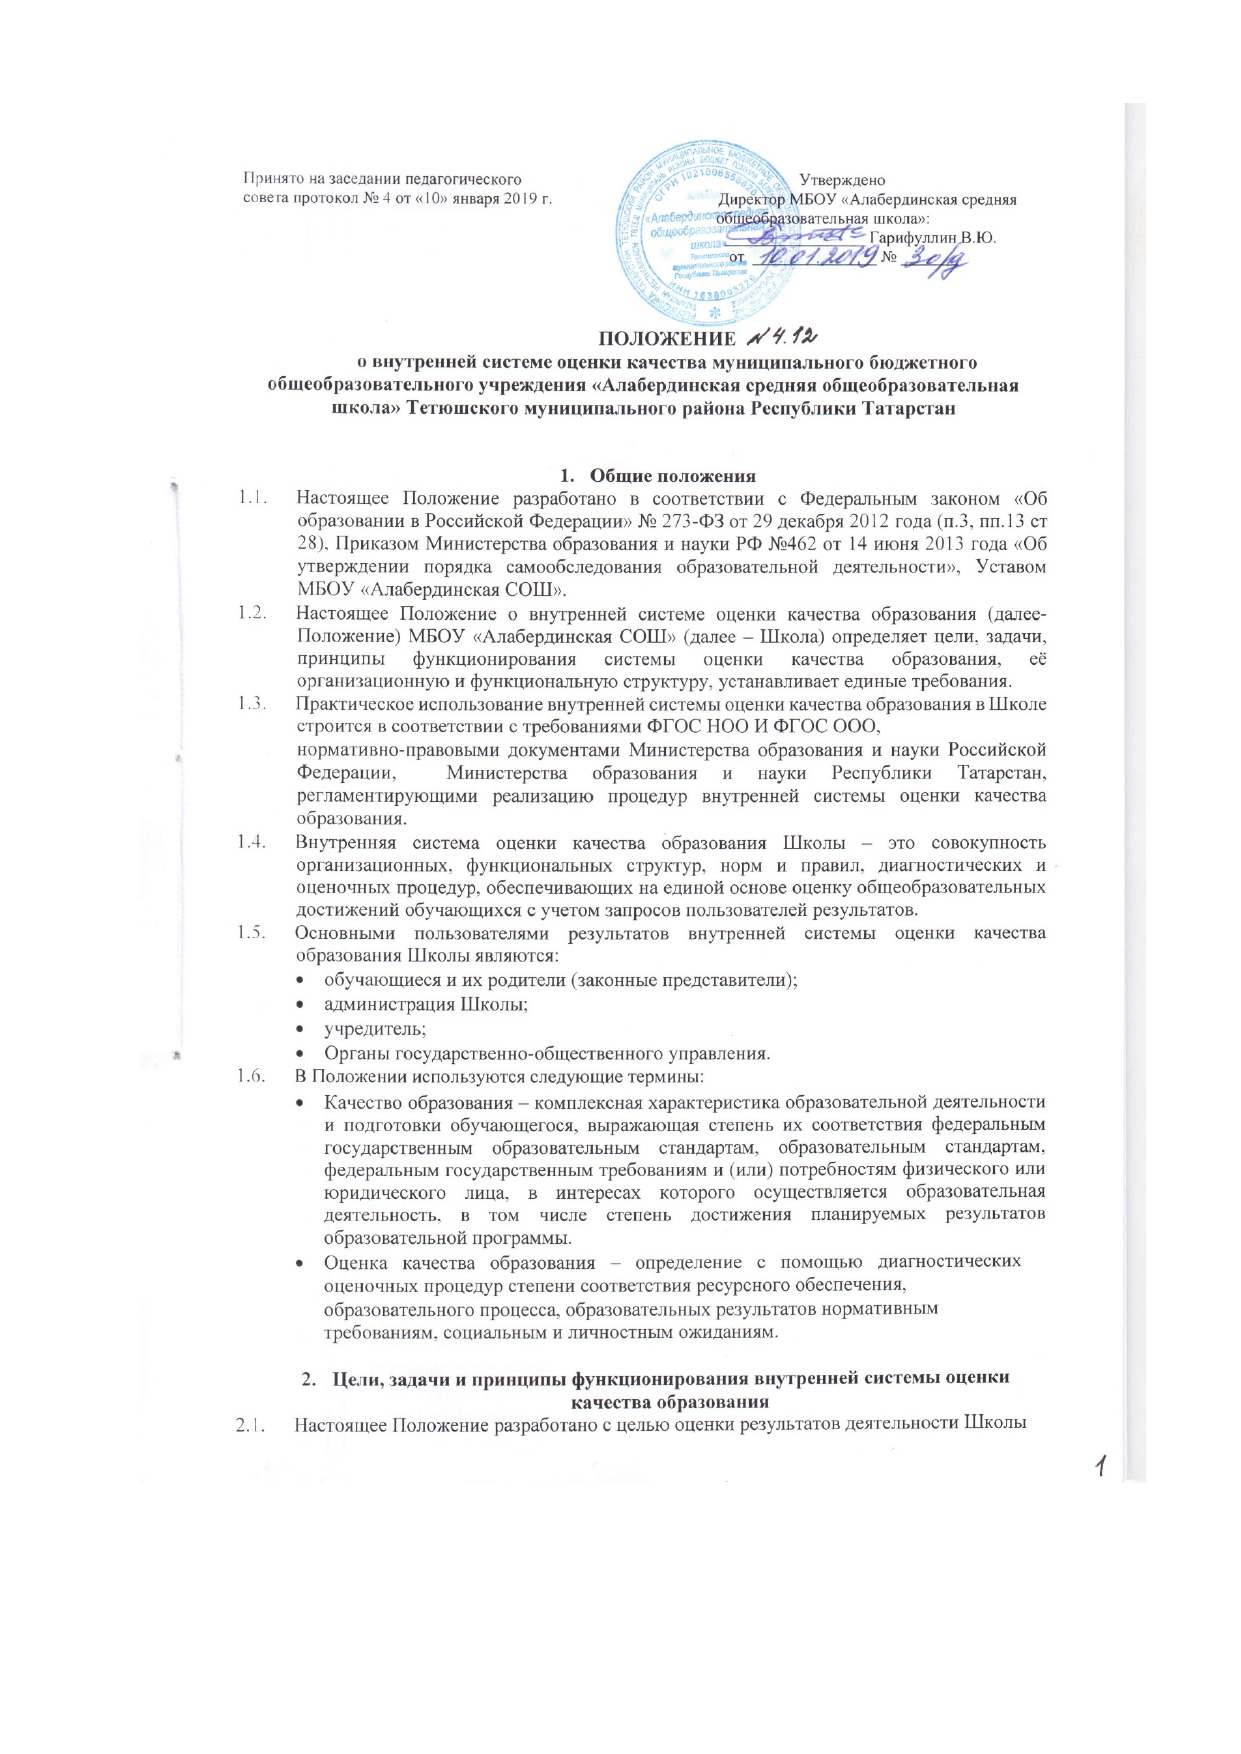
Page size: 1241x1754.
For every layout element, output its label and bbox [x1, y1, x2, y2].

picture [133, 103, 1152, 1504]
